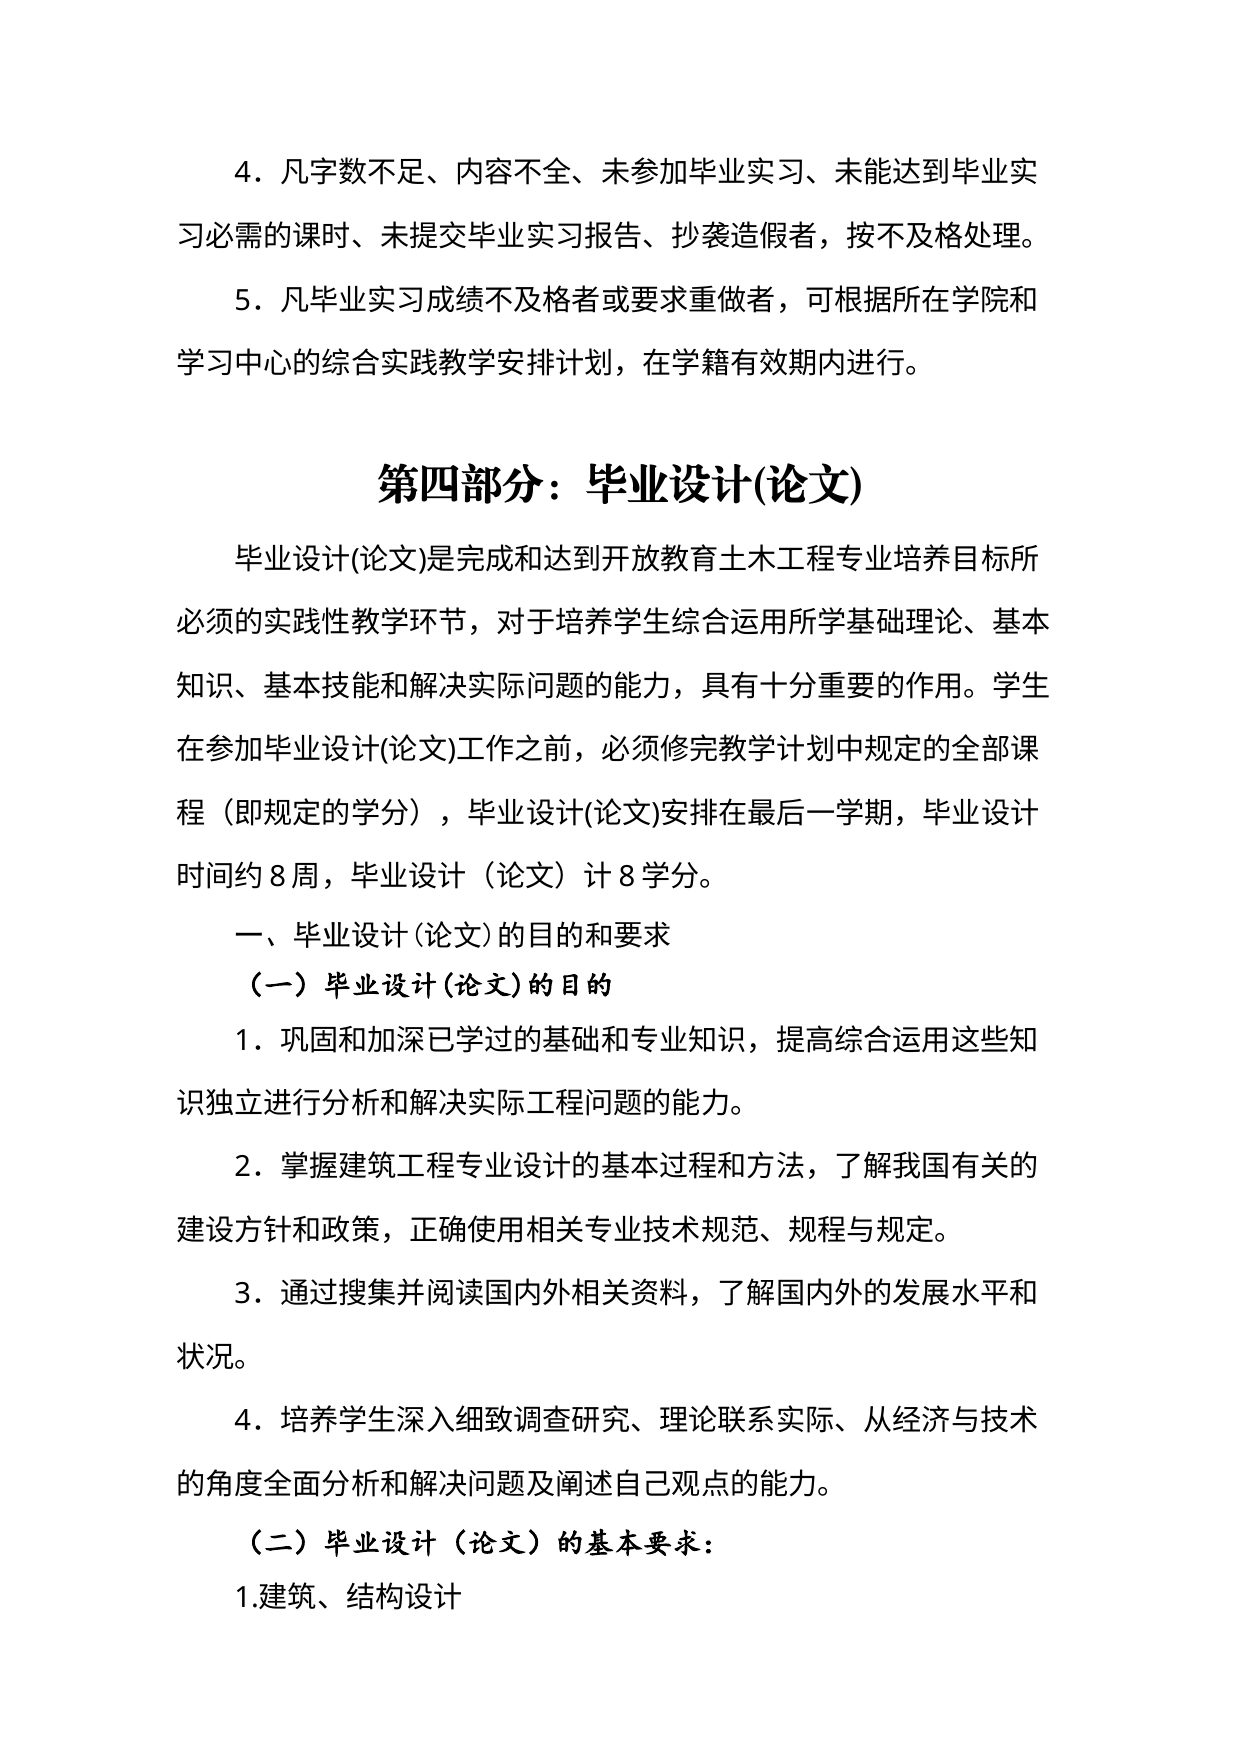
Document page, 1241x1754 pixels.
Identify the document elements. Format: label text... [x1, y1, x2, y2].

text 2．掌握建筑工程专业设计的基本过程和方法，了解我国有关的建设方针和政策，正确使用相关专业技术规范、规程与规定。 [176, 1143, 1064, 1249]
text 4．凡字数不足、内容不全、未参加毕业实习、未能达到毕业实习必需的课时、未提交毕业实习报告、抄袭造假者，按不及格处理。 [176, 149, 1064, 255]
text 1．巩固和加深已学过的基础和专业知识，提高综合运用这些知识独立进行分析和解决实际工程问题的能力。 [176, 1016, 1064, 1122]
text 3．通过搜集并阅读国内外相关资料，了解国内外的发展水平和状况。 [176, 1270, 1064, 1376]
text （一）毕业设计(论文)的目的 [176, 966, 1064, 999]
text 第四部分：毕业设计(论文) [176, 462, 1064, 511]
text 毕业设计(论文)是完成和达到开放教育土木工程专业培养目标所必须的实践性教学环节，对于培养学生综合运用所学基础理论、基本知识、基本技能和解决实际问题的能力，具有十分重要的作用。学生在参加毕业设计(论文)工作之前，必须修完教学计划中规定的全部课程（即规定的学分），毕业设计(论文)安排在最后一学期，毕业设计时间约8周，毕业设计（论文）计8学分。 [176, 535, 1064, 895]
text 一、毕业设计(论文)的目的和要求 [176, 916, 1064, 950]
text （二）毕业设计（论文）的基本要求： [176, 1524, 1064, 1557]
text 1.建筑、结构设计 [176, 1574, 1064, 1616]
text 4．培养学生深入细致调查研究、理论联系实际、从经济与技术的角度全面分析和解决问题及阐述自己观点的能力。 [176, 1397, 1064, 1503]
text 5．凡毕业实习成绩不及格者或要求重做者，可根据所在学院和学习中心的综合实践教学安排计划，在学籍有效期内进行。 [176, 276, 1064, 382]
